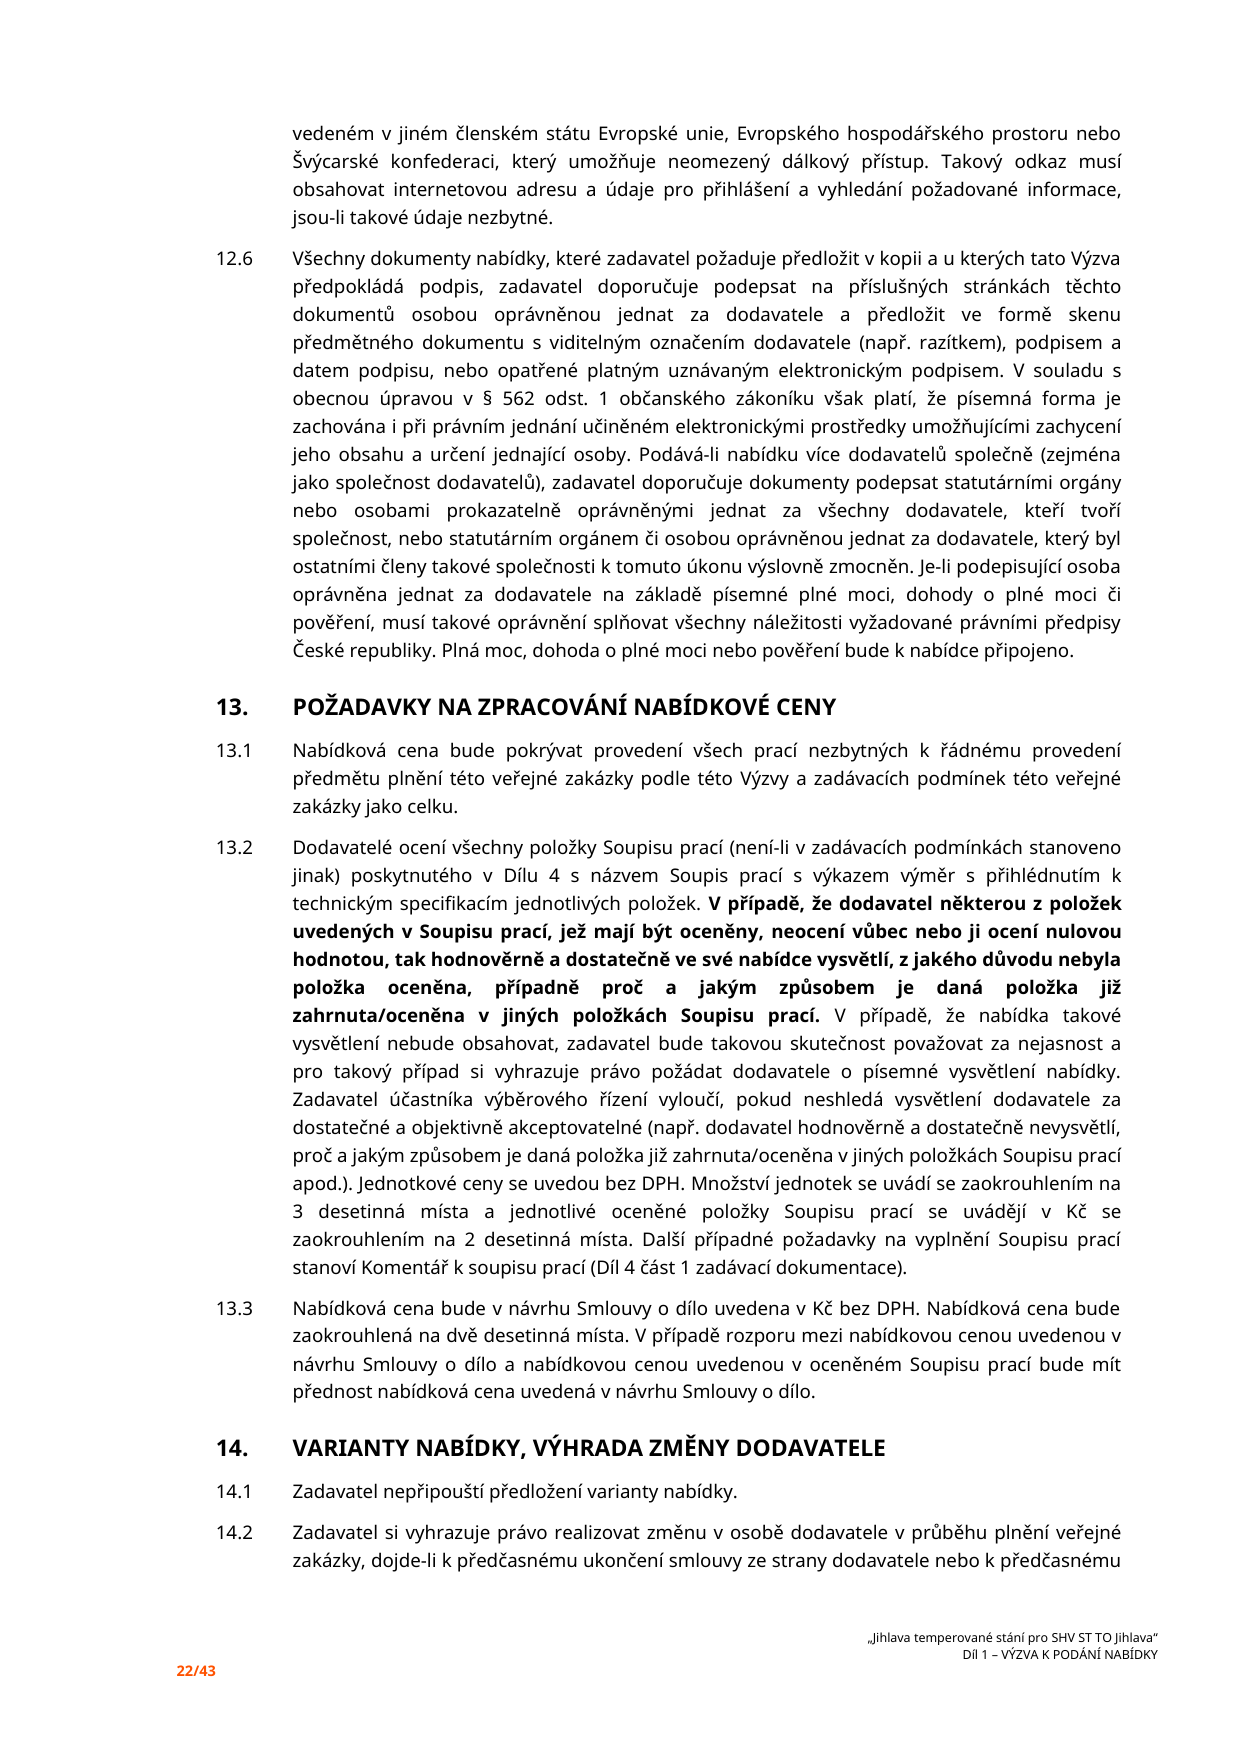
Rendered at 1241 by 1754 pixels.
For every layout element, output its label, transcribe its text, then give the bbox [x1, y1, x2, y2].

text Nabídková cena bude pokrývat provedení všech prací nezbytných k řádnému provedení předmětu plnění této veřejné zakázky podle této Výzvy a zadávacích podmínek této veřejné zakázky jako celku. [216, 737, 1122, 819]
text Zadavatel nepřipouští předložení varianty nabídky. [216, 1479, 1122, 1504]
text VARIANTY NABÍDKY, VÝHRADA ZMĚNY DODAVATELE [216, 1432, 1122, 1463]
text POŽADAVKY NA ZPRACOVÁNÍ NABÍDKOVÉ CENY [216, 691, 1122, 722]
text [216, 1519, 1122, 1573]
text Dodavatelé ocení všechny položky Soupisu prací (není-li v zadávacích podmínkách stanoveno jinak) poskytnutého v Dílu 4 s názvem Soupis prací s výkazem výměr s přihlédnutím k technickým specifikacím jednotlivých položek. V případě, že dodavatel některou z položek uvedených v Soupisu prací, jež mají být oceněny, neocení vůbec nebo ji ocení nulovou hodnotou, tak hodnověrně a dostatečně ve své nabídce vysvětlí, z jakého důvodu nebyla položka oceněna, případně proč a jakým způsobem je daná položka již zahrnuta/oceněna v jiných položkách Soupisu prací. V případě, že nabídka takové vysvětlení nebude obsahovat, zadavatel bude takovou skutečnost považovat za nejasnost a pro takový případ si vyhrazuje právo požádat dodavatele o písemné vysvětlení nabídky. Zadavatel účastníka výběrového řízení vyloučí, pokud neshledá vysvětlení dodavatele za dostatečné a objektivně akceptovatelné (např. dodavatel hodnověrně a dostatečně nevysvětlí, proč a jakým způsobem je daná položka již zahrnuta/oceněna v jiných položkách Soupisu prací apod.). Jednotkové ceny se uvedou bez DPH. Množství jednotek se uvádí se zaokrouhlením na 3 desetinná místa a jednotlivé oceněné položky Soupisu prací se uvádějí v Kč se zaokrouhlením na 2 desetinná místa. Další případné požadavky na vyplnění Soupisu prací stanoví Komentář k soupisu prací (Díl 4 část 1 zadávací dokumentace). [216, 834, 1122, 1280]
text Nabídková cena bude v návrhu Smlouvy o dílo uvedena v Kč bez DPH. Nabídková cena bude zaokrouhlená na dvě desetinná místa. V případě rozporu mezi nabídkovou cenou uvedenou v návrhu Smlouvy o dílo a nabídkovou cenou uvedenou v oceněném Soupisu prací bude mít přednost nabídková cena uvedená v návrhu Smlouvy o dílo. [216, 1295, 1122, 1404]
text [216, 121, 1122, 230]
text Všechny dokumenty nabídky, které zadavatel požaduje předložit v kopii a u kterých tato Výzva předpokládá podpis, zadavatel doporučuje podepsat na příslušných stránkách těchto dokumentů osobou oprávněnou jednat za dodavatele a předložit ve formě skenu předmětného dokumentu s viditelným označením dodavatele (např. razítkem), podpisem a datem podpisu, nebo opatřené platným uznávaným elektronickým podpisem. V souladu s obecnou úpravou v § 562 odst. 1 občanského zákoníku však platí, že písemná forma je zachována i při právním jednání učiněném elektronickými prostředky umožňujícími zachycení jeho obsahu a určení jednající osoby. Podává-li nabídku více dodavatelů společně (zejména jako společnost dodavatelů), zadavatel doporučuje dokumenty podepsat statutárními orgány nebo osobami prokazatelně oprávněnými jednat za všechny dodavatele, kteří tvoří společnost, nebo statutárním orgánem či osobou oprávněnou jednat za dodavatele, který byl ostatními členy takové společnosti k tomuto úkonu výslovně zmocněn. Je-li podepisující osoba oprávněna jednat za dodavatele na základě písemné plné moci, dohody o plné moci či pověření, musí takové oprávnění splňovat všechny náležitosti vyžadované právními předpisy České republiky. Plná moc, dohoda o plné moci nebo pověření bude k nabídce připojeno. [216, 245, 1122, 663]
